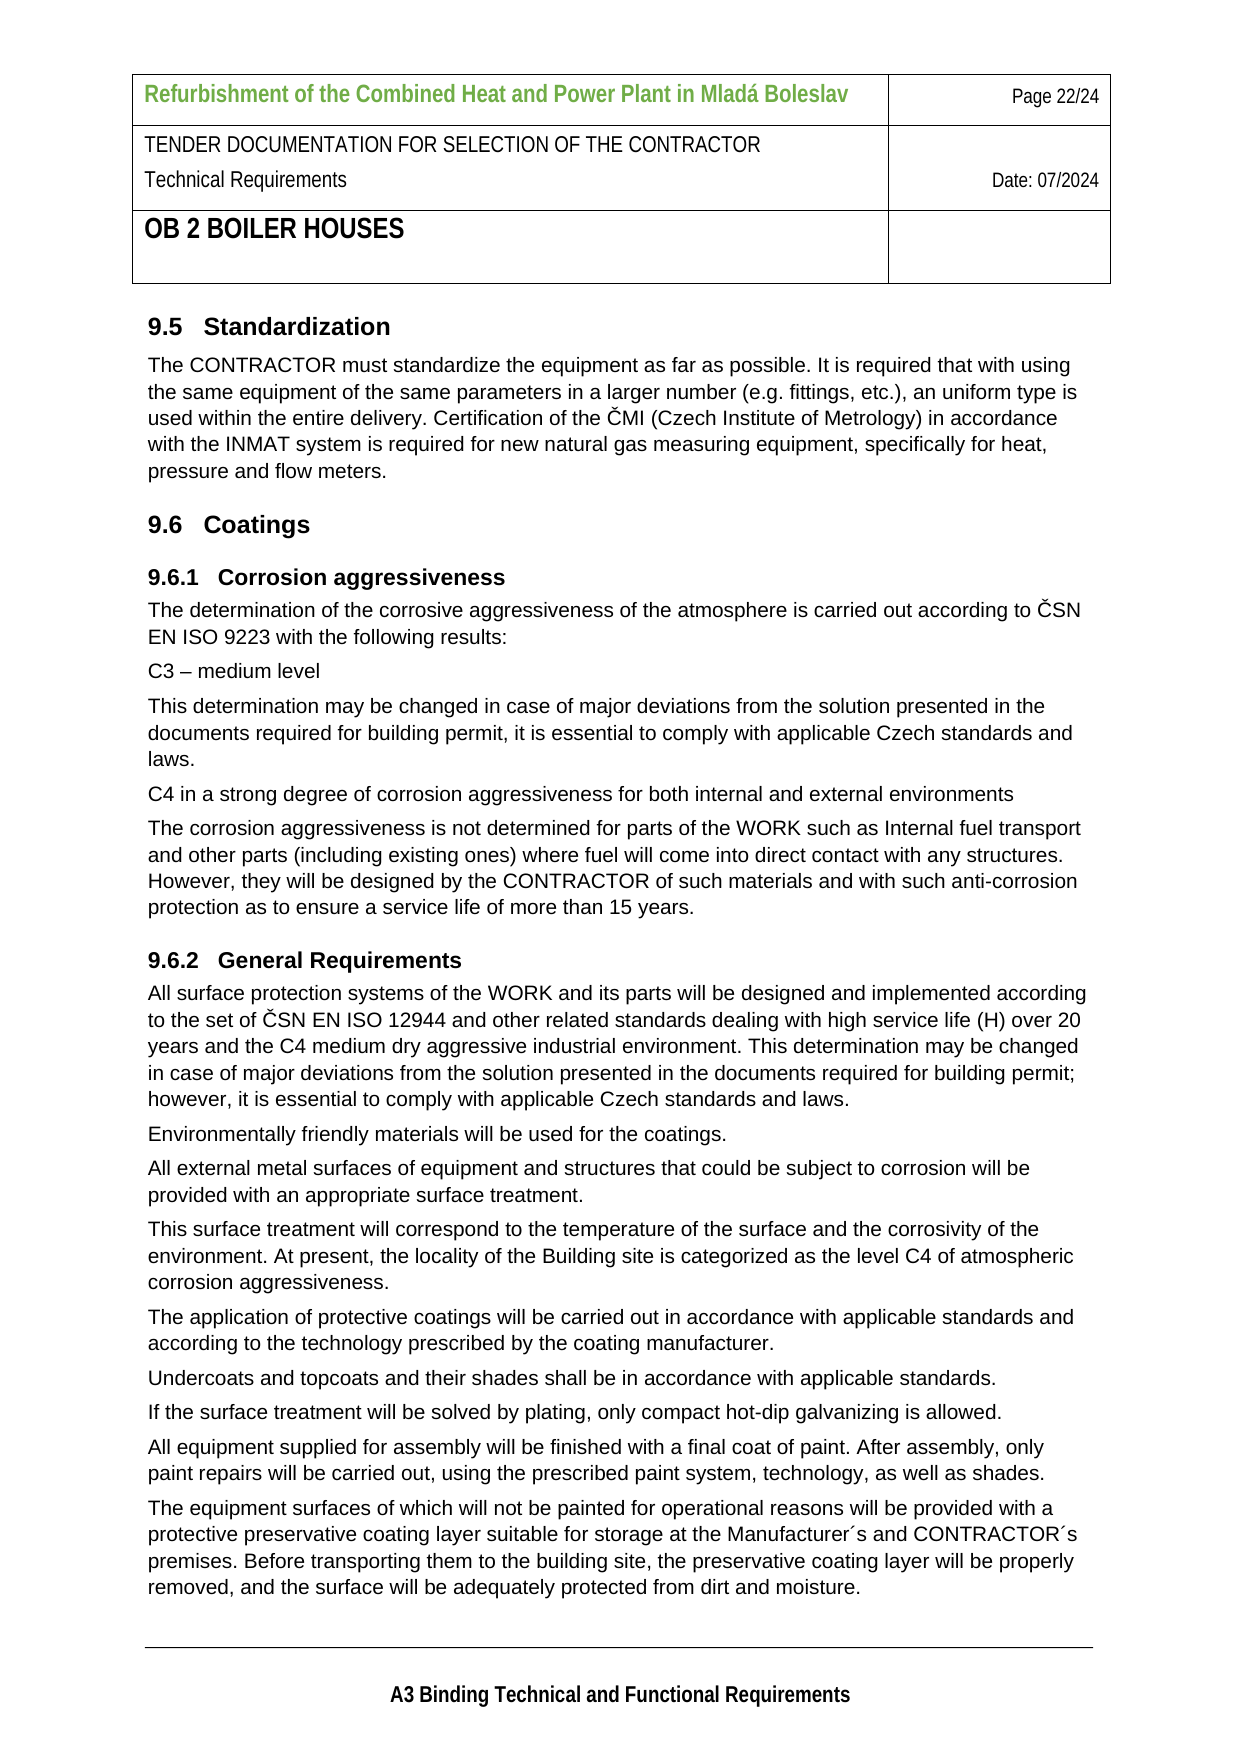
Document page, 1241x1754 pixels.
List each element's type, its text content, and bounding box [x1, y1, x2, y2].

text This determination may be changed in case of major deviations from the solution presented in the documents required for building permit, it is essential to comply with applicable Czech standards and laws. [148, 694, 1093, 771]
text Environmentally friendly materials will be used for the coatings. [148, 1121, 1093, 1145]
text C4 in a strong degree of corrosion aggressiveness for both internal and external environments [148, 781, 1093, 805]
text All external metal surfaces of equipment and structures that could be subject to corrosion will be provided with an appropriate surface treatment. [148, 1156, 1093, 1206]
text The equipment surfaces of which will not be painted for operational reasons will be provided with a protective preservative coating layer suitable for storage at the Manufacturer´s and CONTRACTOR´s premises. Before transporting them to the building site, the preservative coating layer will be properly removed, and the surface will be adequately protected from dirt and moisture. [148, 1496, 1093, 1599]
text Coatings [148, 510, 1093, 539]
text All equipment supplied for assembly will be finished with a final coat of paint. After assembly, only paint repairs will be carried out, using the prescribed paint system, technology, as well as shades. [148, 1435, 1093, 1485]
text Corrosion aggressiveness [148, 564, 1093, 590]
text All surface protection systems of the WORK and its parts will be designed and implemented according to the set of ČSN EN ISO 12944 and other related standards dealing with high service life (H) over 20 years and the C4 medium dry aggressive industrial environment. This determination may be changed in case of major deviations from the solution presented in the documents required for building permit; however, it is essential to comply with applicable Czech standards and laws. [148, 981, 1093, 1111]
text The CONTRACTOR must standardize the equipment as far as possible. It is required that with using the same equipment of the same parameters in a larger number (e.g. fittings, etc.), an uniform type is used within the entire delivery. Certification of the ČMI (Czech Institute of Metrology) in accordance with the INMAT system is required for new natural gas measuring equipment, specifically for heat, pressure and flow meters. [148, 353, 1093, 482]
text The determination of the corrosive aggressiveness of the atmosphere is carried out according to ČSN EN ISO 9223 with the following results: [148, 598, 1093, 649]
text This surface treatment will correspond to the temperature of the surface and the corrosivity of the environment. At present, the locality of the Building site is categorized as the level C4 of atmospheric corrosion aggressiveness. [148, 1217, 1093, 1294]
text C3 – medium level [148, 659, 1093, 683]
text Undercoats and topcoats and their shades shall be in accordance with applicable standards. [148, 1366, 1093, 1389]
text If the surface treatment will be solved by plating, only compact hot-dip galvanizing is allowed. [148, 1400, 1093, 1424]
text The application of protective coatings will be carried out in accordance with applicable standards and according to the technology prescribed by the coating manufacturer. [148, 1304, 1093, 1355]
text General Requirements [148, 947, 1093, 973]
text The corrosion aggressiveness is not determined for parts of the WORK such as Internal fuel transport and other parts (including existing ones) where fuel will come into direct contact with any structures. However, they will be designed by the CONTRACTOR of such materials and with such anti-corrosion protection as to ensure a service life of more than 15 years. [148, 816, 1093, 919]
text Standardization [148, 312, 1093, 341]
